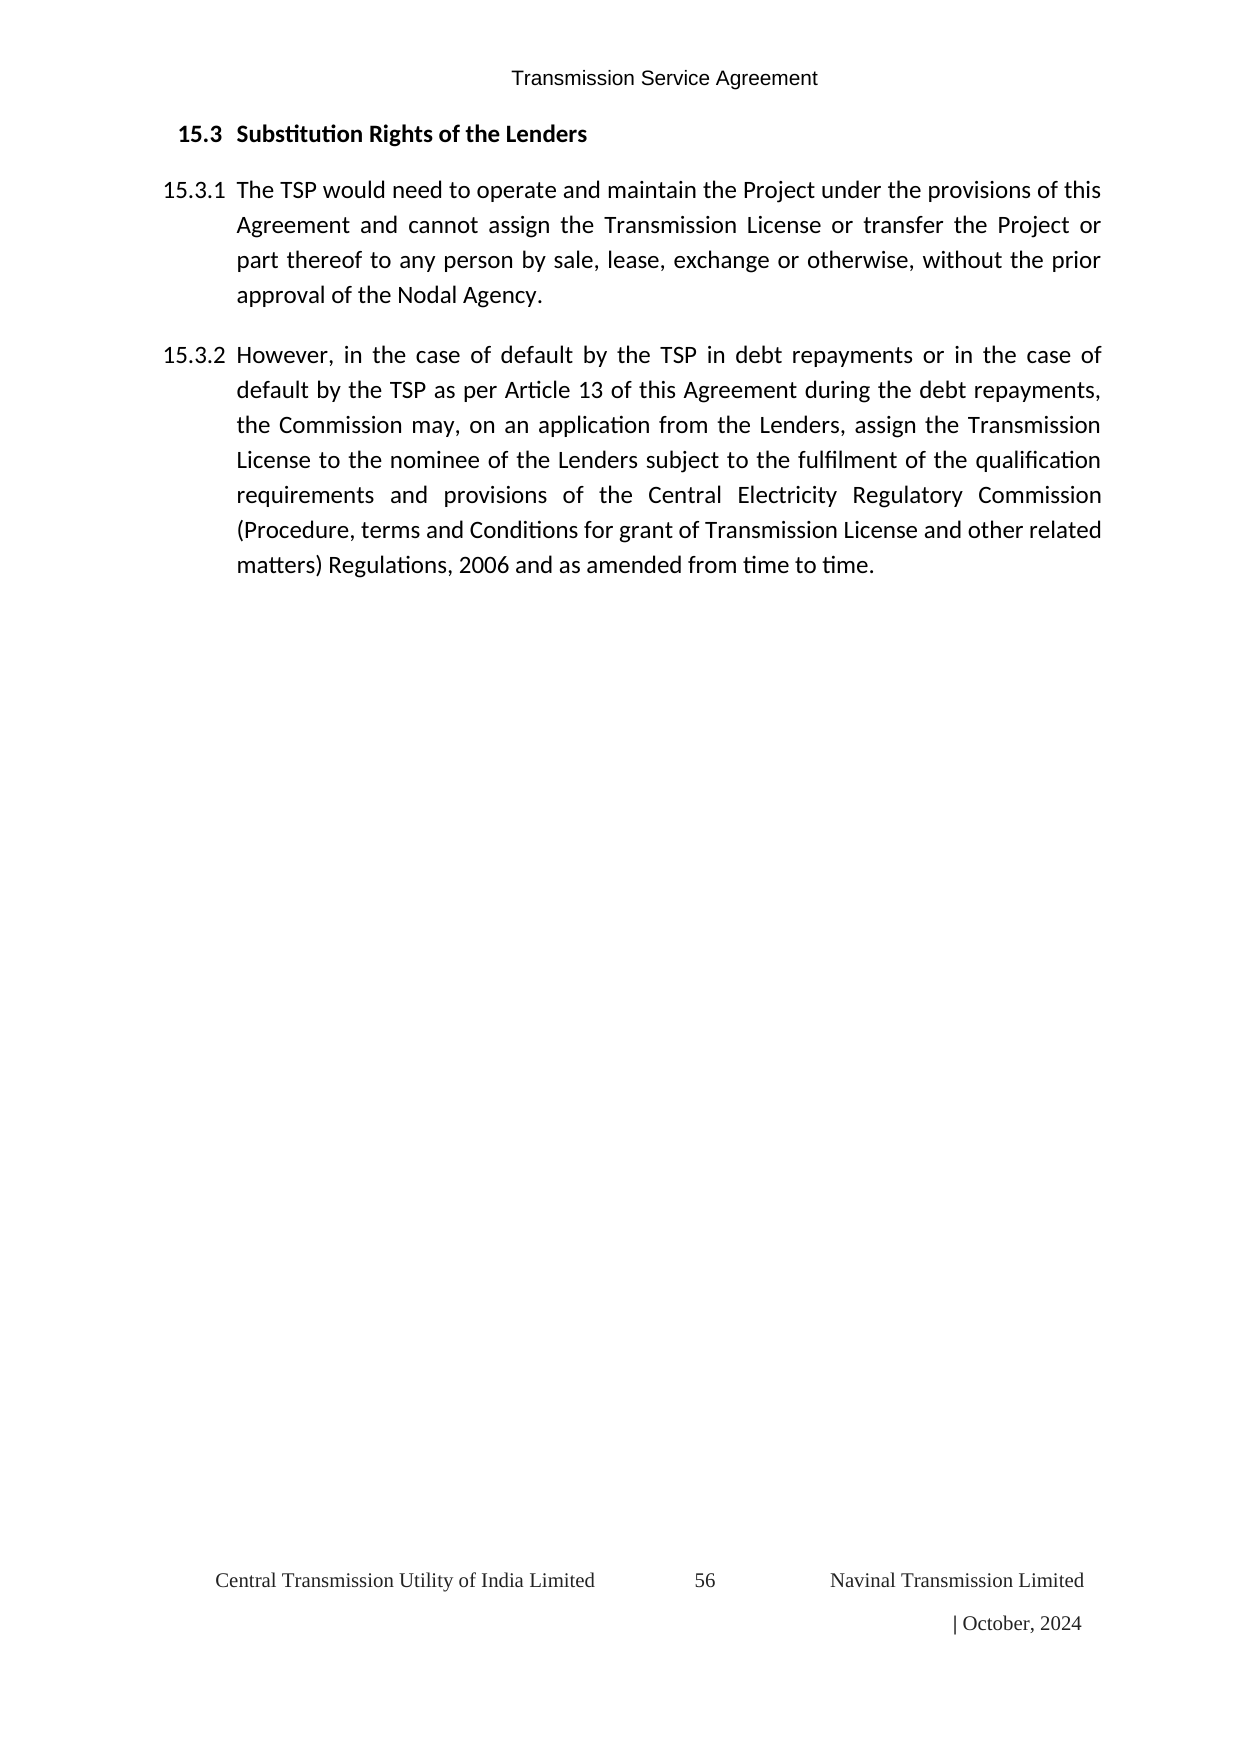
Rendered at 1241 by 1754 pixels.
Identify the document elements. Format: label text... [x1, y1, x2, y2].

subtitle However, in the case of default by the TSP in debt repayments or in the case of default by the TSP as per Article 13 of this Agreement during the debt repayments, the Commission may, on an application from the Lenders, assign the Transmission License to the nominee of the Lenders subject to the fulfilment of the qualification requirements and provisions of the Central Electricity Regulatory Commission (Procedure, terms and Conditions for grant of Transmission License and other related matters) Regulations, 2006 and as amended from time to time. [162, 339, 1103, 579]
subtitle The TSP would need to operate and maintain the Project under the provisions of this Agreement and cannot assign the Transmission License or transfer the Project or part thereof to any person by sale, lease, exchange or otherwise, without the prior approval of the Nodal Agency. [162, 174, 1103, 309]
subtitle Substitution Rights of the Lenders [177, 118, 1103, 149]
